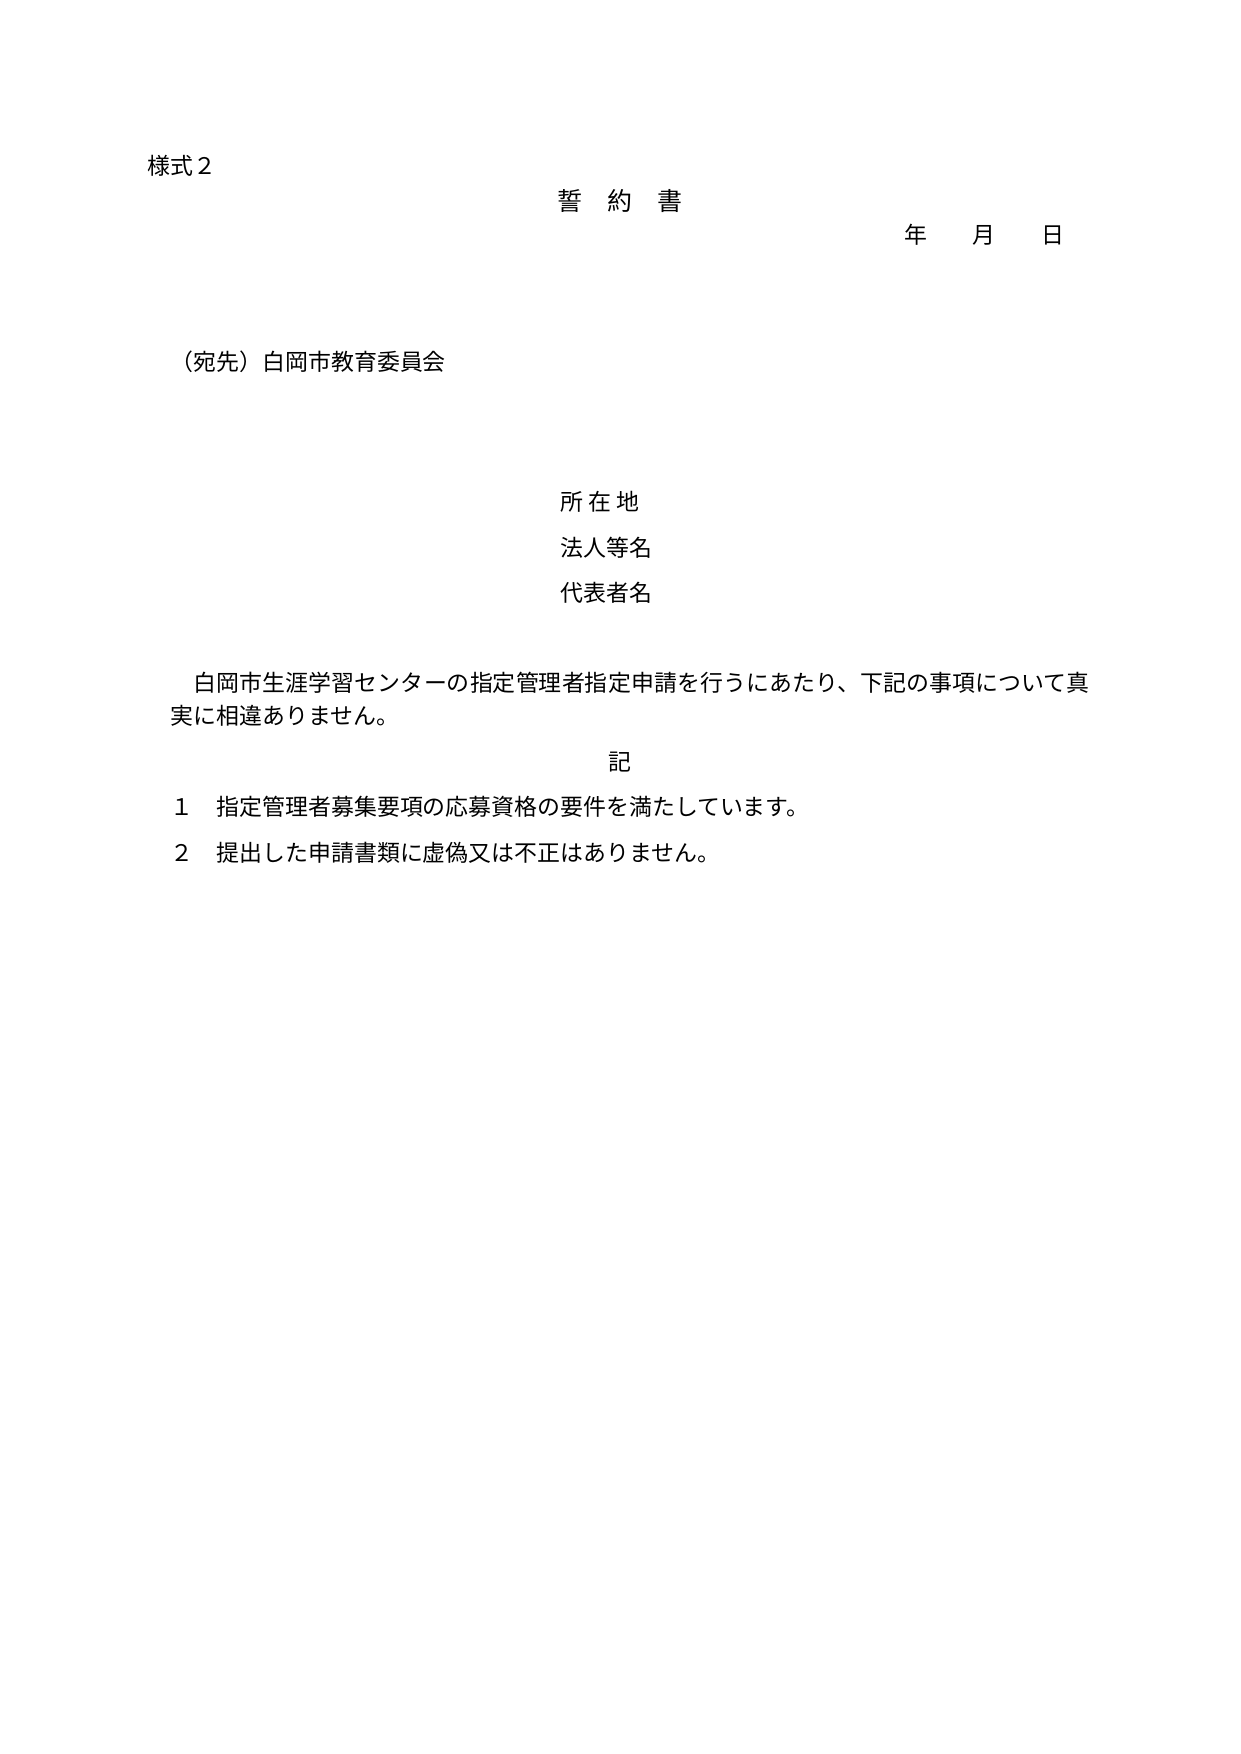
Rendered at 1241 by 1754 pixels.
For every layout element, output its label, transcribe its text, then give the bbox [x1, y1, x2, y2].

text ２ 提出した申請書類に虚偽又は不正はありません。 [148, 835, 1092, 868]
text 白岡市生涯学習センターの指定管理者指定申請を行うにあたり、下記の事項について真実に相違ありません。 [148, 664, 1092, 731]
text 法人等名 [148, 529, 1092, 563]
text 所在地 [148, 484, 1092, 517]
text 代表者名 [148, 575, 1092, 608]
text 年 月 日 [148, 217, 1092, 250]
text １ 指定管理者募集要項の応募資格の要件を満たしています。 [148, 789, 1092, 822]
text 記 [148, 743, 1092, 777]
text （宛先）白岡市教育委員会 [148, 344, 1092, 377]
text 誓 約 書 [148, 181, 1092, 217]
text 様式２ [148, 148, 1092, 181]
